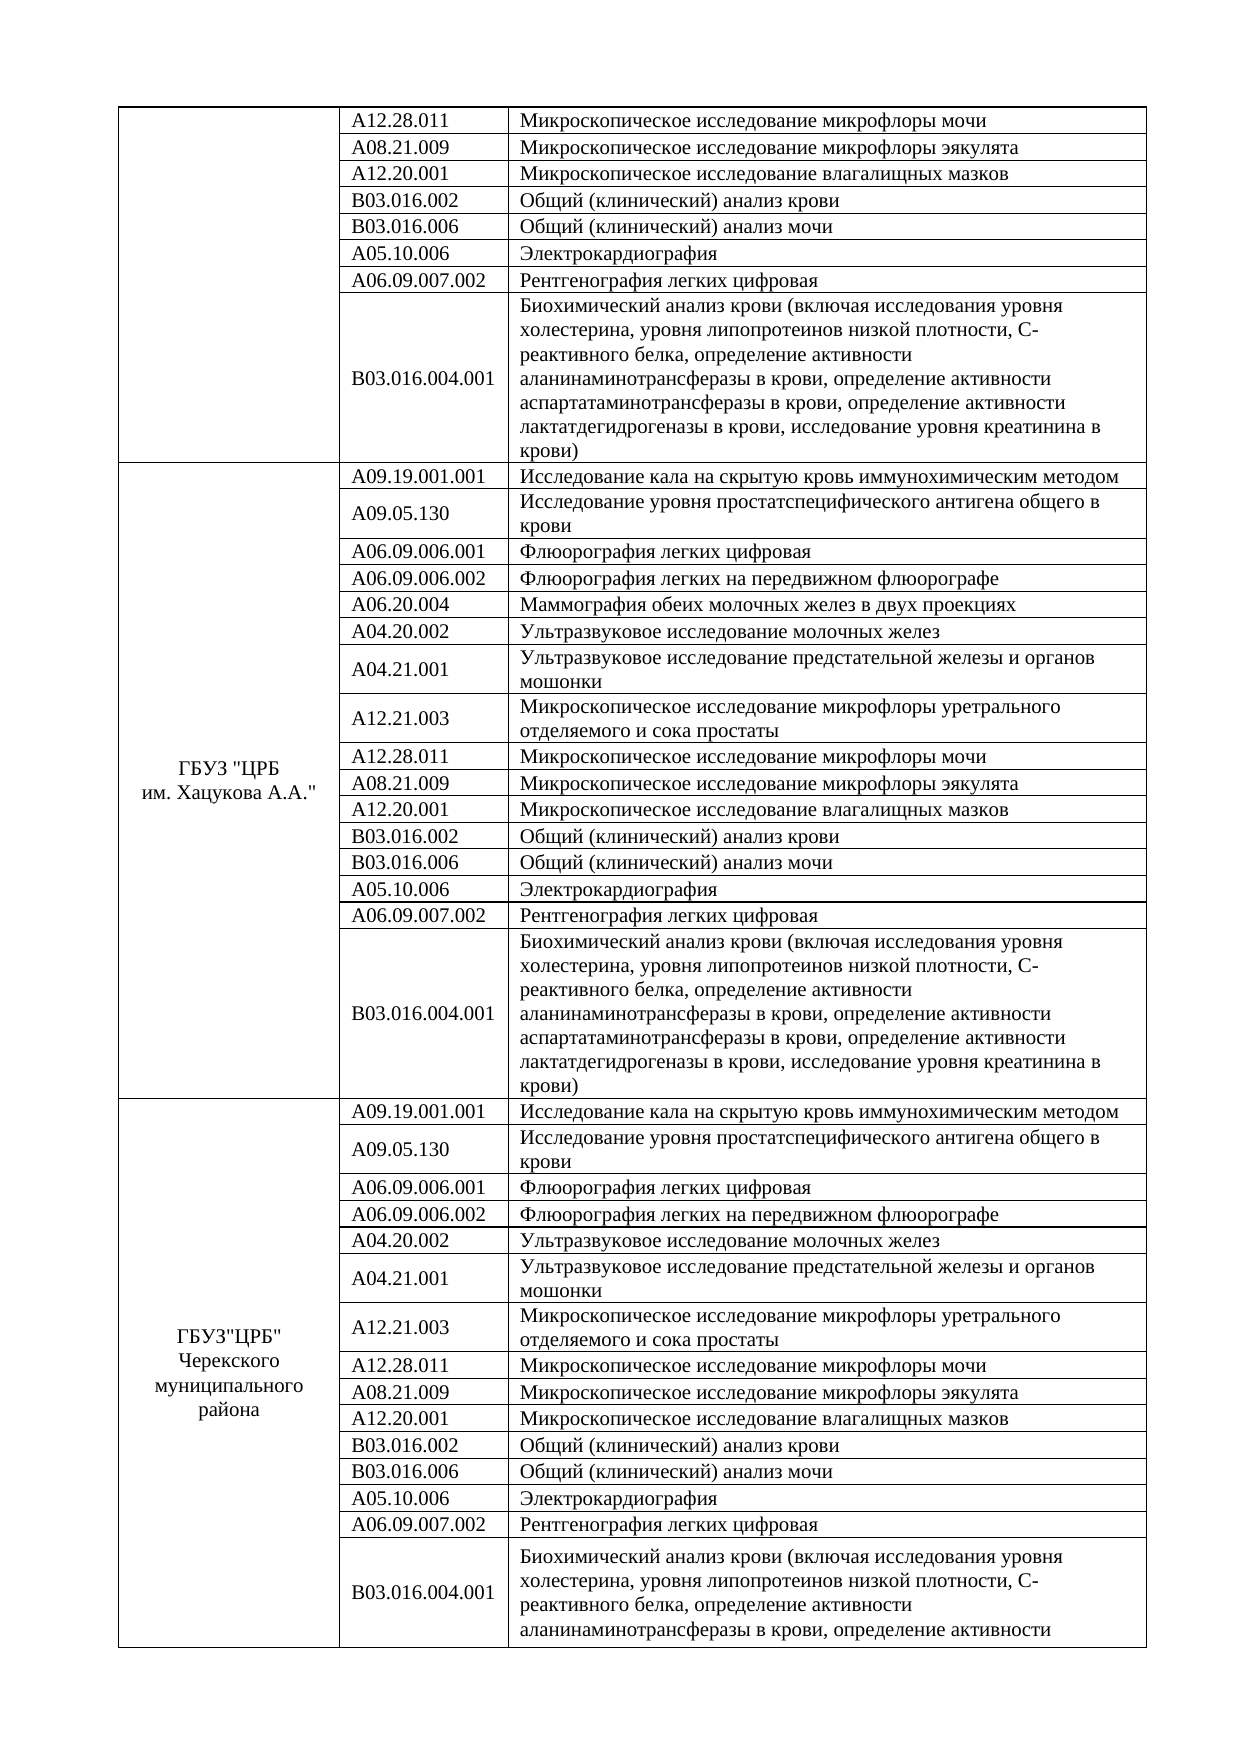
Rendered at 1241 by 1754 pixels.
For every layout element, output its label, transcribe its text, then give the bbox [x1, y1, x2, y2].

table_cell Ультразвуковое исследование молочных желез [509, 1228, 1146, 1253]
table_cell Исследование кала на скрытую кровь иммунохимическим методом [509, 1099, 1146, 1124]
table_cell B03.016.004.001 [340, 929, 508, 1097]
table_cell A12.20.001 [340, 1405, 508, 1431]
table_cell Исследование уровня простатспецифического антигена общего в крови [509, 1125, 1146, 1173]
table_cell B03.016.004.001 [340, 1538, 508, 1647]
table_cell A12.21.003 [340, 1303, 508, 1351]
table_cell A06.09.006.001 [340, 1174, 508, 1200]
table_cell Общий (клинический) анализ мочи [509, 214, 1146, 239]
table_cell Исследование уровня простатспецифического антигена общего в крови [509, 489, 1146, 537]
table_cell Микроскопическое исследование микрофлоры мочи [509, 743, 1146, 769]
table_cell Флюорография легких цифровая [509, 1174, 1146, 1200]
table_cell Ультразвуковое исследование предстательной железы и органов мошонки [509, 1254, 1146, 1302]
table_cell Микроскопическое исследование влагалищных мазков [509, 796, 1146, 822]
table_cell B03.016.004.001 [340, 293, 508, 462]
table_cell Рентгенография легких цифровая [509, 903, 1146, 928]
table_cell Флюорография легких цифровая [509, 539, 1146, 564]
table_cell A06.09.007.002 [340, 267, 508, 292]
table_cell Микроскопическое исследование микрофлоры эякулята [509, 770, 1146, 795]
table_cell A08.21.009 [340, 134, 508, 159]
table_cell A04.21.001 [340, 645, 508, 693]
table_cell A12.20.001 [340, 161, 508, 186]
table_cell A12.28.011 [340, 108, 508, 133]
table_cell A06.09.006.002 [340, 565, 508, 591]
table_cell Микроскопическое исследование микрофлоры эякулята [509, 1379, 1146, 1404]
table_cell Микроскопическое исследование микрофлоры мочи [509, 108, 1146, 133]
table_cell B03.016.002 [340, 187, 508, 213]
table_cell Микроскопическое исследование влагалищных мазков [509, 1405, 1146, 1431]
table_cell Электрокардиография [509, 240, 1146, 266]
table_cell Электрокардиография [509, 1485, 1146, 1511]
table_cell Ультразвуковое исследование предстательной железы и органов мошонки [509, 645, 1146, 693]
table_cell Рентгенография легких цифровая [509, 267, 1146, 292]
table_cell B03.016.002 [340, 823, 508, 848]
table_cell A09.19.001.001 [340, 1099, 508, 1124]
table_cell ГБУЗ "ЦРБ им. Хацукова А.А." [119, 463, 339, 1097]
table_cell Исследование кала на скрытую кровь иммунохимическим методом [509, 463, 1146, 488]
table_cell A04.20.002 [340, 1228, 508, 1253]
table_cell A08.21.009 [340, 770, 508, 795]
table_cell Рентгенография легких цифровая [509, 1512, 1146, 1537]
table_cell Микроскопическое исследование микрофлоры эякулята [509, 134, 1146, 159]
table_cell Флюорография легких на передвижном флюорографе [509, 565, 1146, 591]
table_cell Общий (клинический) анализ мочи [509, 849, 1146, 875]
table_cell A06.09.006.002 [340, 1201, 508, 1226]
table_cell A09.05.130 [340, 489, 508, 537]
table_cell Микроскопическое исследование микрофлоры мочи [509, 1352, 1146, 1378]
table_cell A12.28.011 [340, 743, 508, 769]
table_cell Микроскопическое исследование влагалищных мазков [509, 161, 1146, 186]
table_cell Общий (клинический) анализ крови [509, 187, 1146, 213]
table_cell B03.016.006 [340, 849, 508, 875]
table_cell A08.21.009 [340, 1379, 508, 1404]
table_cell A12.20.001 [340, 796, 508, 822]
table_cell A04.20.002 [340, 618, 508, 644]
table_cell B03.016.006 [340, 214, 508, 239]
table_cell A09.05.130 [340, 1125, 508, 1173]
table_cell A04.21.001 [340, 1254, 508, 1302]
table_cell A06.20.004 [340, 592, 508, 617]
table_cell Микроскопическое исследование микрофлоры уретрального отделяемого и сока простаты [509, 1303, 1146, 1351]
table_cell A12.28.011 [340, 1352, 508, 1378]
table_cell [509, 1538, 1146, 1647]
table_cell Электрокардиография [509, 876, 1146, 901]
table_cell ГБУЗ"ЦРБ" Черекского муниципального района [119, 1099, 339, 1647]
table_cell A06.09.006.001 [340, 539, 508, 564]
table_cell Флюорография легких на передвижном флюорографе [509, 1201, 1146, 1226]
table_cell Ультразвуковое исследование молочных желез [509, 618, 1146, 644]
table_cell A12.21.003 [340, 694, 508, 742]
table_cell Общий (клинический) анализ крови [509, 823, 1146, 848]
table_cell Общий (клинический) анализ мочи [509, 1459, 1146, 1484]
table_cell A05.10.006 [340, 240, 508, 266]
table_cell A09.19.001.001 [340, 463, 508, 488]
table_cell A06.09.007.002 [340, 1512, 508, 1537]
table_cell Маммография обеих молочных желез в двух проекциях [509, 592, 1146, 617]
table_cell B03.016.002 [340, 1432, 508, 1457]
table_cell A05.10.006 [340, 1485, 508, 1511]
table_cell A05.10.006 [340, 876, 508, 901]
table_cell Микроскопическое исследование микрофлоры уретрального отделяемого и сока простаты [509, 694, 1146, 742]
table_cell Общий (клинический) анализ крови [509, 1432, 1146, 1457]
table_cell B03.016.006 [340, 1459, 508, 1484]
table_cell A06.09.007.002 [340, 903, 508, 928]
